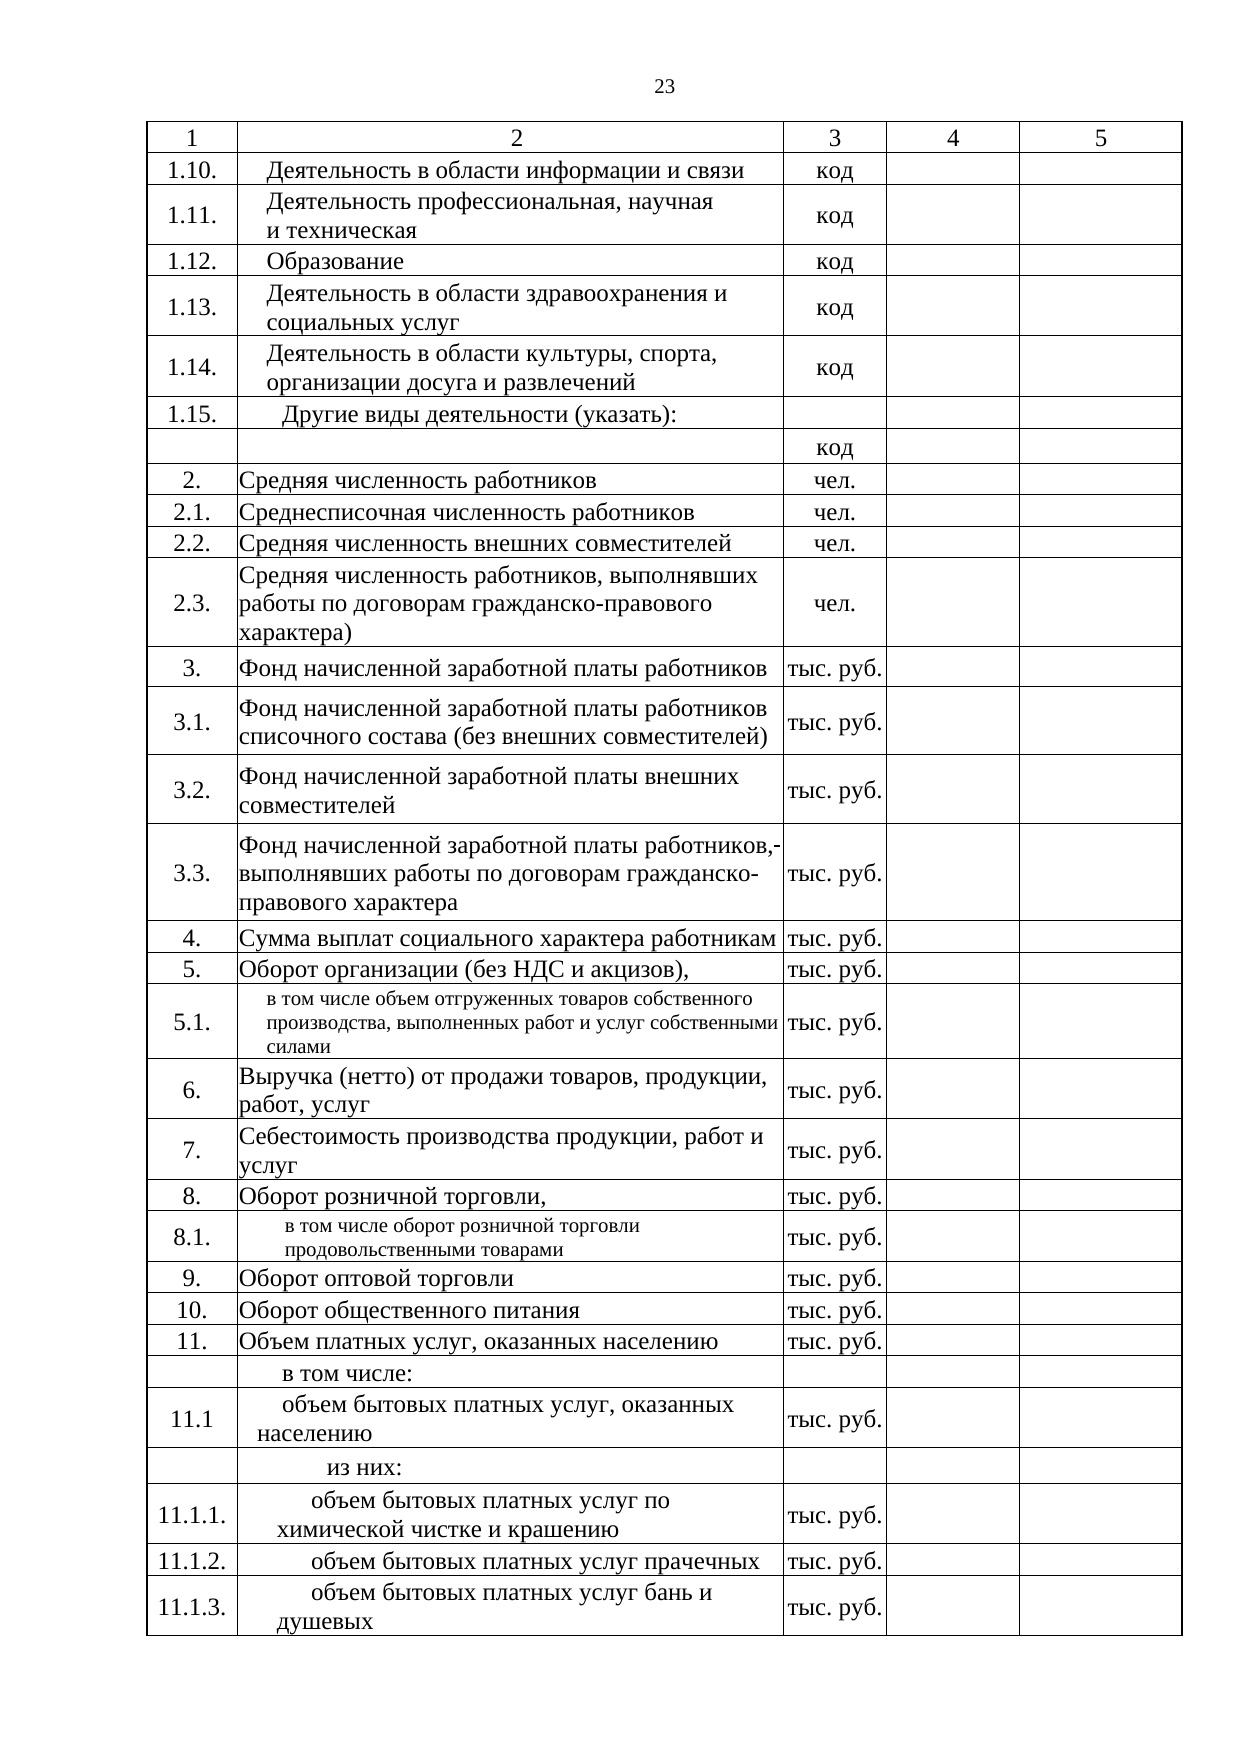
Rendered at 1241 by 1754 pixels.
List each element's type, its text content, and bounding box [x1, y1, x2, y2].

table_cell тыс. руб. [784, 1211, 886, 1261]
table_cell [1020, 1211, 1181, 1261]
table_cell [1183, 1261, 1187, 1292]
table_cell [1020, 527, 1181, 557]
table_cell в том числе объем отгруженных товаров собственного производства, выполненных работ и услуг собственными силами [238, 984, 783, 1058]
table_cell Оборот организации (без НДС и акцизов), [238, 953, 783, 983]
table_cell [887, 1388, 1019, 1447]
table_cell Оборот розничной торговли, [238, 1180, 783, 1210]
table_cell 1.12. [148, 245, 237, 275]
table_cell [1020, 153, 1181, 183]
table_cell объем бытовых платных услуг бань и душевых [238, 1576, 783, 1635]
table_cell [1020, 1388, 1181, 1447]
table_cell [1183, 952, 1187, 983]
table_cell Деятельность в области здравоохранения и социальных услуг [238, 276, 783, 335]
table_cell [1020, 495, 1181, 526]
table_cell [1183, 1483, 1187, 1543]
table_cell [1183, 152, 1187, 183]
table_cell [887, 185, 1019, 244]
table_cell [887, 1576, 1019, 1635]
table_cell [887, 276, 1019, 335]
table_cell чел. [784, 558, 886, 646]
table_cell [1183, 494, 1187, 526]
table_cell [1183, 557, 1187, 646]
table_cell объем бытовых платных услуг по химической чистке и крашению [238, 1484, 783, 1543]
table_cell Образование [238, 245, 783, 275]
table_cell объем бытовых платных услуг прачечных [238, 1544, 783, 1574]
table_cell [1020, 245, 1181, 275]
table_cell Средняя численность работников, выполнявших работы по договорам гражданско-правового характера) [238, 558, 783, 646]
table_cell [1183, 1292, 1187, 1324]
table_cell [887, 153, 1019, 183]
table_cell в том числе оборот розничной торговли продовольственными товарами [238, 1211, 783, 1261]
table_cell [887, 1262, 1019, 1292]
table_cell [1020, 1448, 1181, 1483]
table_cell [887, 397, 1019, 428]
table_cell [887, 1293, 1019, 1324]
table_cell Фонд начисленной заработной платы внешних совместителей [238, 755, 783, 823]
table_cell [148, 429, 237, 463]
table_cell 5. [148, 953, 237, 983]
table_cell [1020, 687, 1181, 754]
table_cell тыс. руб. [784, 1388, 886, 1447]
table_cell тыс. руб. [784, 1325, 886, 1355]
table_cell [1183, 983, 1187, 1058]
table_cell [148, 1356, 237, 1387]
table_cell тыс. руб. [784, 984, 886, 1058]
table_cell [1020, 429, 1181, 463]
table_cell [1183, 428, 1187, 463]
table_cell [1183, 1575, 1187, 1635]
table_cell тыс. руб. [784, 1262, 886, 1292]
table_cell [1183, 1355, 1187, 1387]
table_cell 3.2. [148, 755, 237, 823]
table_cell 11.1.1. [148, 1484, 237, 1543]
table_cell [1183, 823, 1187, 920]
table_cell Объем платных услуг, оказанных населению [238, 1325, 783, 1355]
table_cell [784, 1356, 886, 1387]
table_cell 11. [148, 1325, 237, 1355]
table_cell Фонд начисленной заработной платы работников [238, 647, 783, 686]
table_cell тыс. руб. [784, 647, 886, 686]
table_cell Выручка (нетто) от продажи товаров, продукции, работ, услуг [238, 1059, 783, 1118]
table_cell 6. [148, 1059, 237, 1118]
table_cell [887, 336, 1019, 396]
table_cell 1.15. [148, 397, 237, 428]
table_cell [1020, 921, 1181, 952]
table_cell тыс. руб. [784, 921, 886, 952]
table_cell 7. [148, 1119, 237, 1178]
table_cell [1183, 184, 1187, 244]
table_cell [1183, 463, 1187, 494]
table_cell тыс. руб. [784, 1293, 886, 1324]
table_cell тыс. руб. [784, 1119, 886, 1178]
table_cell [887, 953, 1019, 983]
table_cell [887, 245, 1019, 275]
table_cell 11.1.2. [148, 1544, 237, 1574]
table_cell Средняя численность работников [238, 464, 783, 494]
table_cell [1020, 647, 1181, 686]
table_cell [1020, 984, 1181, 1058]
table_cell 1 [148, 122, 237, 152]
table_cell [887, 1448, 1019, 1483]
table_cell 1.10. [148, 153, 237, 183]
table_cell Деятельность в области культуры, спорта, организации досуга и развлечений [238, 336, 783, 396]
table_cell Фонд начисленной заработной платы работников, выполнявших работы по договорам гражданско-правового характера [238, 824, 783, 920]
table_cell 11.1.3. [148, 1576, 237, 1635]
table_cell [1183, 335, 1187, 396]
table_cell [1183, 396, 1187, 428]
table_cell тыс. руб. [784, 1180, 886, 1210]
table_cell тыс. руб. [784, 1576, 886, 1635]
table_cell [148, 1448, 237, 1483]
table_cell [887, 647, 1019, 686]
table_cell [1020, 185, 1181, 244]
table_cell 1.13. [148, 276, 237, 335]
table_cell тыс. руб. [784, 1059, 886, 1118]
table_cell [784, 397, 886, 428]
table_cell в том числе: [238, 1356, 783, 1387]
table_cell [1020, 824, 1181, 920]
table_cell код [784, 153, 886, 183]
table_cell [1020, 1293, 1181, 1324]
table_cell Деятельность профессиональная, научная и техническая [238, 185, 783, 244]
table_cell чел. [784, 464, 886, 494]
table_cell [887, 1484, 1019, 1543]
table_cell код [784, 336, 886, 396]
table_cell 5.1. [148, 984, 237, 1058]
table_cell Сумма выплат социального характера работникам [238, 921, 783, 952]
table_cell 2.1. [148, 495, 237, 526]
table_cell [887, 921, 1019, 952]
table_cell [1020, 464, 1181, 494]
table_cell 11.1 [148, 1388, 237, 1447]
table_cell [1183, 1210, 1187, 1261]
table_cell 2.3. [148, 558, 237, 646]
table_cell Другие виды деятельности (указать): [238, 397, 783, 428]
table_cell 1.11. [148, 185, 237, 244]
table_cell [1020, 1262, 1181, 1292]
table_cell [887, 687, 1019, 754]
table_cell [1183, 244, 1187, 275]
table_cell [887, 527, 1019, 557]
table_cell 2. [148, 464, 237, 494]
table_cell [238, 429, 783, 463]
table_cell 5 [1020, 122, 1181, 152]
table_cell Оборот оптовой торговли [238, 1262, 783, 1292]
table_cell 2 [238, 122, 783, 152]
table_cell [784, 1448, 886, 1483]
table_cell [1183, 1447, 1187, 1483]
table_cell [1020, 1119, 1181, 1178]
table_cell [1020, 558, 1181, 646]
table_cell [1020, 276, 1181, 335]
table_cell 9. [148, 1262, 237, 1292]
table_cell [887, 1356, 1019, 1387]
table_cell 8. [148, 1180, 237, 1210]
table_cell 3 [784, 122, 886, 152]
table_cell [1020, 953, 1181, 983]
table_cell код [784, 429, 886, 463]
table_cell [887, 824, 1019, 920]
table_cell [887, 984, 1019, 1058]
table_cell код [784, 185, 886, 244]
table_cell [1183, 1179, 1187, 1210]
table_cell [1020, 1576, 1181, 1635]
table_cell [1020, 1180, 1181, 1210]
table_cell объем бытовых платных услуг, оказанных населению [238, 1388, 783, 1447]
table_cell тыс. руб. [784, 1544, 886, 1574]
table_cell [1183, 1543, 1187, 1574]
table_cell тыс. руб. [784, 824, 886, 920]
table_cell тыс. руб. [784, 953, 886, 983]
table_cell 8.1. [148, 1211, 237, 1261]
table_cell тыс. руб. [784, 1484, 886, 1543]
table_cell [887, 1211, 1019, 1261]
table_cell [1020, 397, 1181, 428]
table_cell тыс. руб. [784, 755, 886, 823]
table_cell 3.1. [148, 687, 237, 754]
table_cell [1020, 336, 1181, 396]
table_cell [887, 755, 1019, 823]
table_cell [887, 429, 1019, 463]
table_cell [1183, 1387, 1187, 1447]
table_cell чел. [784, 495, 886, 526]
table_cell Средняя численность внешних совместителей [238, 527, 783, 557]
table_cell [1183, 754, 1187, 823]
table_cell 2.2. [148, 527, 237, 557]
table_cell 4. [148, 921, 237, 952]
table_cell тыс. руб. [784, 687, 886, 754]
table_cell [1020, 1544, 1181, 1574]
table_cell 4 [887, 122, 1019, 152]
table_cell [1183, 121, 1187, 152]
table_cell [1183, 526, 1187, 557]
table_cell [887, 1119, 1019, 1178]
table_cell [1183, 1118, 1187, 1178]
table_cell [887, 1544, 1019, 1574]
table_cell 3. [148, 647, 237, 686]
table_cell [887, 495, 1019, 526]
table_cell 1.14. [148, 336, 237, 396]
table_cell [1020, 1484, 1181, 1543]
table_cell чел. [784, 527, 886, 557]
table_cell 10. [148, 1293, 237, 1324]
table_cell код [784, 276, 886, 335]
table_cell [887, 558, 1019, 646]
table_cell [1020, 1356, 1181, 1387]
table_cell Оборот общественного питания [238, 1293, 783, 1324]
table_cell из них: [238, 1448, 783, 1483]
table_cell код [784, 245, 886, 275]
table_cell [1183, 686, 1187, 754]
table_cell [1020, 1325, 1181, 1355]
table_cell [1183, 1324, 1187, 1355]
table_cell Себестоимость производства продукции, работ и услуг [238, 1119, 783, 1178]
table_cell 3.3. [148, 824, 237, 920]
table_cell [1183, 275, 1187, 335]
table_cell Деятельность в области информации и связи [238, 153, 783, 183]
table_cell [1183, 920, 1187, 952]
table_cell [1183, 646, 1187, 686]
table_cell [887, 1180, 1019, 1210]
table_cell Среднесписочная численность работников [238, 495, 783, 526]
table_cell [887, 1325, 1019, 1355]
table_cell [887, 464, 1019, 494]
table_cell [1020, 1059, 1181, 1118]
table_cell Фонд начисленной заработной платы работников списочного состава (без внешних совместителей) [238, 687, 783, 754]
table_cell [887, 1059, 1019, 1118]
table_cell [1183, 1058, 1187, 1118]
table_cell [1020, 755, 1181, 823]
